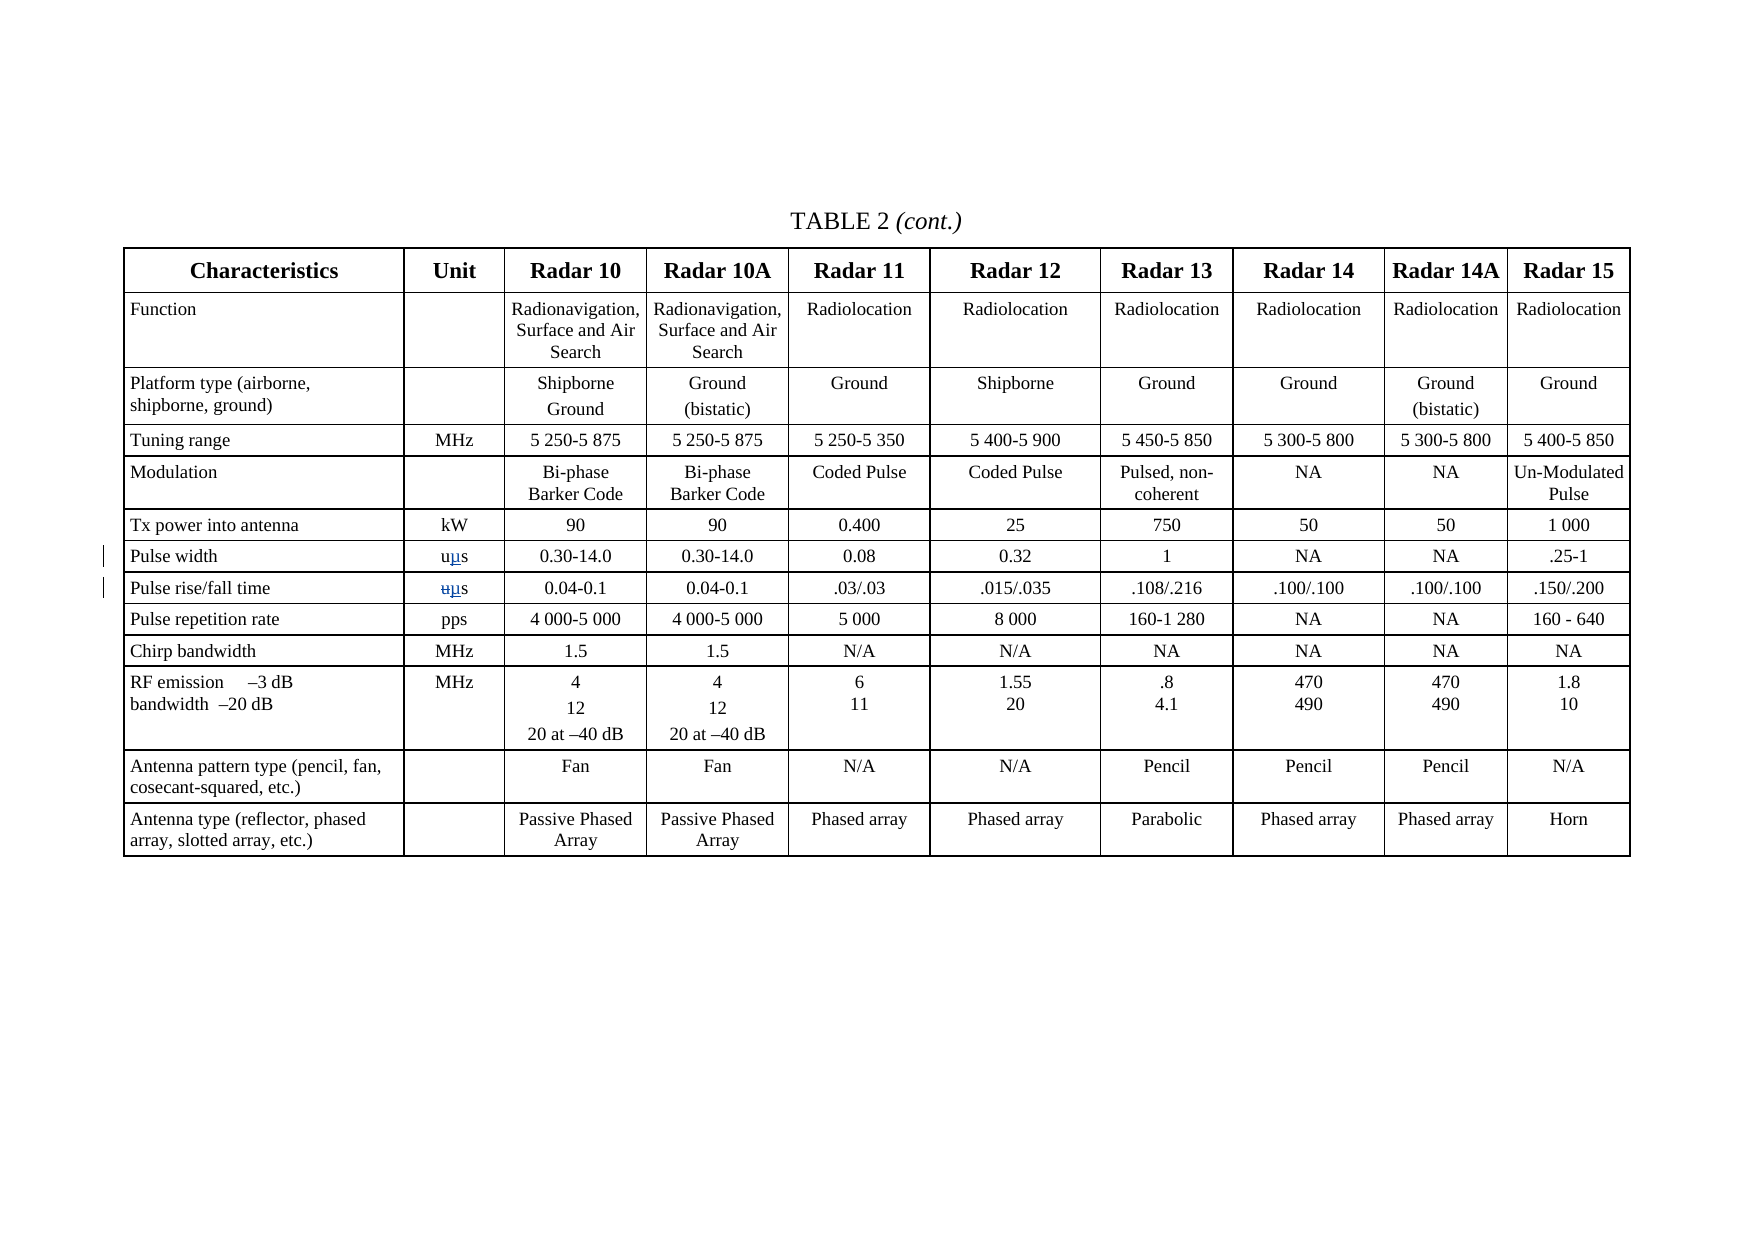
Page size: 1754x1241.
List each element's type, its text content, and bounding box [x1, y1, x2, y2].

table_header Radar 15 [1508, 249, 1629, 292]
table_cell NA [1234, 457, 1384, 508]
table_cell [405, 368, 504, 424]
table_cell Modulation [125, 457, 403, 508]
table_cell 1.5 [647, 636, 788, 665]
table_cell Radionavigation, Surface and Air Search [647, 293, 788, 366]
table_cell Phased array [1234, 804, 1384, 855]
table_cell Bi-phase Barker Code [647, 457, 788, 508]
table_cell 1.8 10 [1508, 667, 1629, 749]
table_cell Pulse repetition rate [125, 604, 403, 634]
table_cell 0.30-14.0 [647, 541, 788, 571]
table_cell Platform type (airborne, shipborne, ground) [125, 368, 403, 424]
table_cell RF emission –3 dB bandwidth –20 dB [125, 667, 403, 749]
table_cell 25 [931, 510, 1100, 539]
table_cell Coded Pulse [789, 457, 929, 508]
table_cell Un-Modulated Pulse [1508, 457, 1629, 508]
table_cell MHz [405, 425, 504, 455]
table_cell Passive Phased Array [647, 804, 788, 855]
table_cell .100/.100 [1234, 573, 1384, 602]
table_cell Radiolocation [1101, 293, 1232, 366]
table_cell .25-1 [1508, 541, 1629, 571]
table_header Radar 11 [789, 249, 929, 292]
text TABLE 2 (cont.) [118, 206, 1636, 235]
table_cell 90 [505, 510, 646, 539]
table_cell Ground [1101, 368, 1232, 424]
table_header Radar 13 [1101, 249, 1232, 292]
table_cell 50 [1234, 510, 1384, 539]
table_cell NA [1234, 541, 1384, 571]
table_header Radar 14A [1385, 249, 1507, 292]
table_cell 5 400-5 900 [931, 425, 1100, 455]
table_cell Tx power into antenna [125, 510, 403, 539]
table_cell 6 11 [789, 667, 929, 749]
table_cell Chirp bandwidth [125, 636, 403, 665]
table_header Radar 10 [505, 249, 646, 292]
table_cell Radiolocation [931, 293, 1100, 366]
table_cell s [405, 573, 504, 602]
table_cell Function [125, 293, 403, 366]
table_cell .03/.03 [789, 573, 929, 602]
table_cell Passive Phased Array [505, 804, 646, 855]
table_cell Ground (bistatic) [647, 368, 788, 424]
table_cell N/A [931, 636, 1100, 665]
table_cell 8 000 [931, 604, 1100, 634]
table_cell pps [405, 604, 504, 634]
table_cell .108/.216 [1101, 573, 1232, 602]
table_cell 1.5 [505, 636, 646, 665]
table_cell N/A [1508, 751, 1629, 802]
table_cell N/A [789, 751, 929, 802]
table_cell [405, 457, 504, 508]
table_cell Tuning range [125, 425, 403, 455]
table_cell .150/.200 [1508, 573, 1629, 602]
table_cell .100/.100 [1385, 573, 1507, 602]
table_cell Antenna pattern type (pencil, fan, cosecant-squared, etc.) [125, 751, 403, 802]
table_cell 5 250-5 350 [789, 425, 929, 455]
table_cell Pencil [1385, 751, 1507, 802]
table_cell Pencil [1101, 751, 1232, 802]
table_cell N/A [931, 751, 1100, 802]
table_header Radar 12 [931, 249, 1100, 292]
table_cell Bi-phase Barker Code [505, 457, 646, 508]
table_cell 1.55 20 [931, 667, 1100, 749]
table_cell N/A [789, 636, 929, 665]
table_cell 4 12 20 at –40 dB [647, 667, 788, 749]
table_cell Radiolocation [1508, 293, 1629, 366]
table_cell 1 000 [1508, 510, 1629, 539]
table_cell NA [1234, 636, 1384, 665]
table_cell 5 450-5 850 [1101, 425, 1232, 455]
table_cell Phased array [789, 804, 929, 855]
table_cell 0.08 [789, 541, 929, 571]
table_header Unit [405, 249, 504, 292]
table_cell 470 490 [1385, 667, 1507, 749]
table_cell NA [1101, 636, 1232, 665]
table_cell 4 000-5 000 [647, 604, 788, 634]
table_cell Coded Pulse [931, 457, 1100, 508]
table_cell 0.32 [931, 541, 1100, 571]
table_cell 5 250-5 875 [505, 425, 646, 455]
table_cell NA [1508, 636, 1629, 665]
table_cell 0.400 [789, 510, 929, 539]
table_cell Antenna type (reflector, phased array, slotted array, etc.) [125, 804, 403, 855]
table_cell us [405, 541, 504, 571]
table_cell Fan [647, 751, 788, 802]
table_cell Horn [1508, 804, 1629, 855]
table_cell .015/.035 [931, 573, 1100, 602]
table_cell Shipborne [931, 368, 1100, 424]
table_cell Radionavigation, Surface and Air Search [505, 293, 646, 366]
table_cell 50 [1385, 510, 1507, 539]
table_cell [405, 293, 504, 366]
table_cell 5 300-5 800 [1234, 425, 1384, 455]
table_cell Pencil [1234, 751, 1384, 802]
table_cell Phased array [1385, 804, 1507, 855]
table_cell Ground [1234, 368, 1384, 424]
table_cell NA [1385, 604, 1507, 634]
table_cell Phased array [931, 804, 1100, 855]
table_cell Ground (bistatic) [1385, 368, 1507, 424]
table_cell Parabolic [1101, 804, 1232, 855]
table_cell Pulse rise/fall time [125, 573, 403, 602]
table_cell 160 - 640 [1508, 604, 1629, 634]
table_cell MHz [405, 636, 504, 665]
table_cell 4 000-5 000 [505, 604, 646, 634]
table_cell MHz [405, 667, 504, 749]
table_cell NA [1385, 457, 1507, 508]
table_cell 1 [1101, 541, 1232, 571]
table_cell 90 [647, 510, 788, 539]
table_cell kW [405, 510, 504, 539]
table_cell Shipborne Ground [505, 368, 646, 424]
table_cell [405, 804, 504, 855]
table_cell 160-1 280 [1101, 604, 1232, 634]
table_cell 0.04-0.1 [505, 573, 646, 602]
table_cell .8 4.1 [1101, 667, 1232, 749]
table_cell 0.30-14.0 [505, 541, 646, 571]
table_cell 5 000 [789, 604, 929, 634]
table_cell NA [1385, 636, 1507, 665]
table_cell 4 12 20 at –40 dB [505, 667, 646, 749]
table_cell Fan [505, 751, 646, 802]
table_cell [405, 751, 504, 802]
table_cell Radiolocation [1234, 293, 1384, 366]
table_cell 470 490 [1234, 667, 1384, 749]
table_cell Ground [789, 368, 929, 424]
table_cell Pulse width [125, 541, 403, 571]
table_cell 5 250-5 875 [647, 425, 788, 455]
table_cell 0.04-0.1 [647, 573, 788, 602]
table_header Characteristics [125, 249, 403, 292]
table_cell Radiolocation [1385, 293, 1507, 366]
table_cell Pulsed, non-coherent [1101, 457, 1232, 508]
table_cell Radiolocation [789, 293, 929, 366]
table_header Radar 14 [1234, 249, 1384, 292]
table_cell 5 300-5 800 [1385, 425, 1507, 455]
table_cell NA [1234, 604, 1384, 634]
table_cell 750 [1101, 510, 1232, 539]
table_header Radar 10A [647, 249, 788, 292]
table_cell 5 400-5 850 [1508, 425, 1629, 455]
table_cell NA [1385, 541, 1507, 571]
table_cell Ground [1508, 368, 1629, 424]
